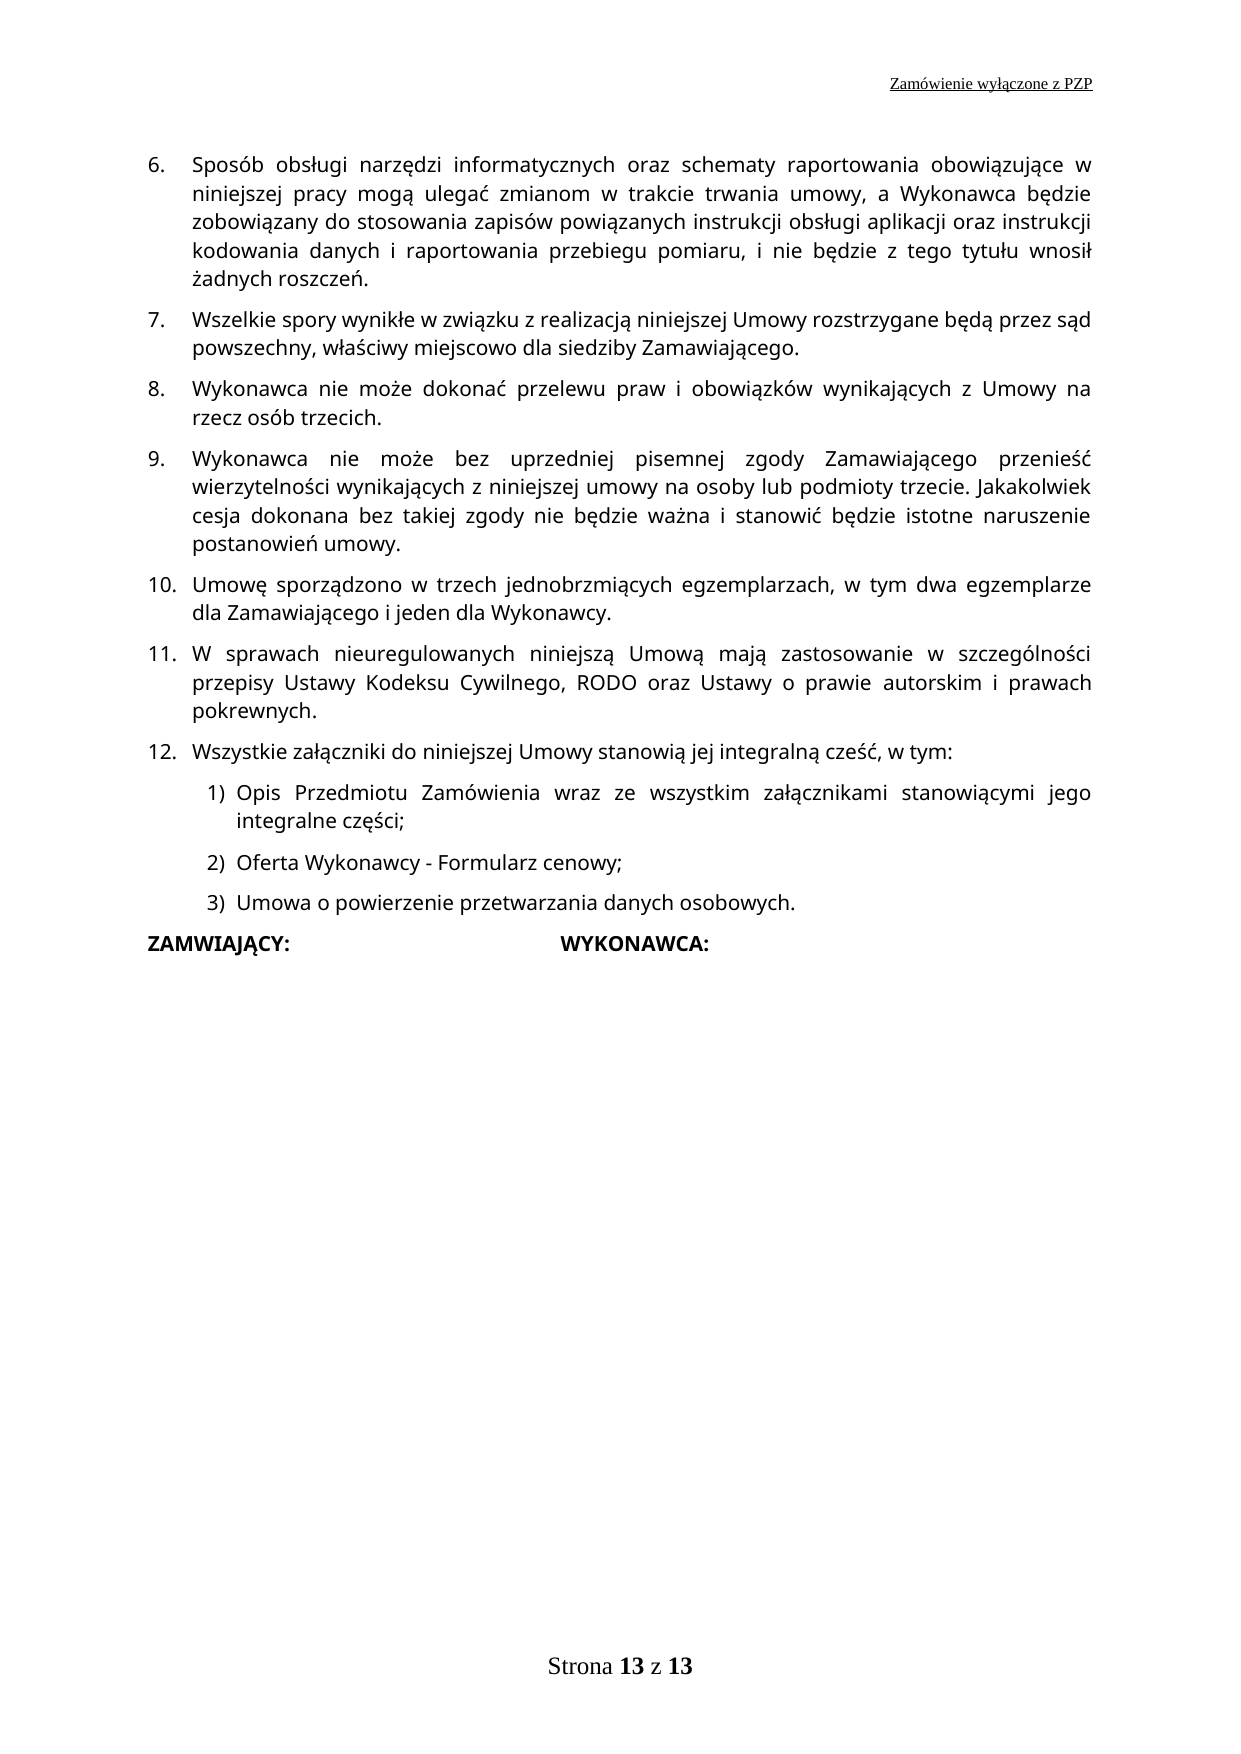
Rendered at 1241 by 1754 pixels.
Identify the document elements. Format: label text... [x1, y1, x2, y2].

list Oferta Wykonawcy - Formularz cenowy; [207, 848, 1093, 876]
list Wykonawca nie może bez uprzedniej pisemnej zgody Zamawiającego przenieść wierzytelności wynikających z niniejszej umowy na osoby lub podmioty trzecie. Jakakolwiek cesja dokonana bez takiej zgody nie będzie ważna i stanowić będzie istotne naruszenie postanowień umowy. [148, 444, 1093, 558]
text ZAMWIAJĄCY: WYKONAWCA: [148, 929, 1093, 958]
list Sposób obsługi narzędzi informatycznych oraz schematy raportowania obowiązujące w niniejszej pracy mogą ulegać zmianom w trakcie trwania umowy, a Wykonawca będzie zobowiązany do stosowania zapisów powiązanych instrukcji obsługi aplikacji oraz instrukcji kodowania danych i raportowania przebiegu pomiaru, i nie będzie z tego tytułu wnosił żadnych roszczeń. [148, 150, 1093, 293]
list Wszelkie spory wynikłe w związku z realizacją niniejszej Umowy rozstrzygane będą przez sąd powszechny, właściwy miejscowo dla siedziby Zamawiającego. [148, 305, 1093, 362]
list Umowę sporządzono w trzech jednobrzmiących egzemplarzach, w tym dwa egzemplarze dla Zamawiającego i jeden dla Wykonawcy. [148, 570, 1093, 627]
list W sprawach nieuregulowanych niniejszą Umową mają zastosowanie w szczególności przepisy Ustawy Kodeksu Cywilnego, RODO oraz Ustawy o prawie autorskim i prawach pokrewnych. [148, 639, 1093, 725]
list Wszystkie załączniki do niniejszej Umowy stanowią jej integralną cześć, w tym: [148, 737, 1093, 766]
list Umowa o powierzenie przetwarzania danych osobowych. [207, 888, 1093, 917]
list Opis Przedmiotu Zamówienia wraz ze wszystkim załącznikami stanowiącymi jego integralne części; [207, 778, 1093, 835]
list Wykonawca nie może dokonać przelewu praw i obowiązków wynikających z Umowy na rzecz osób trzecich. [148, 374, 1093, 431]
